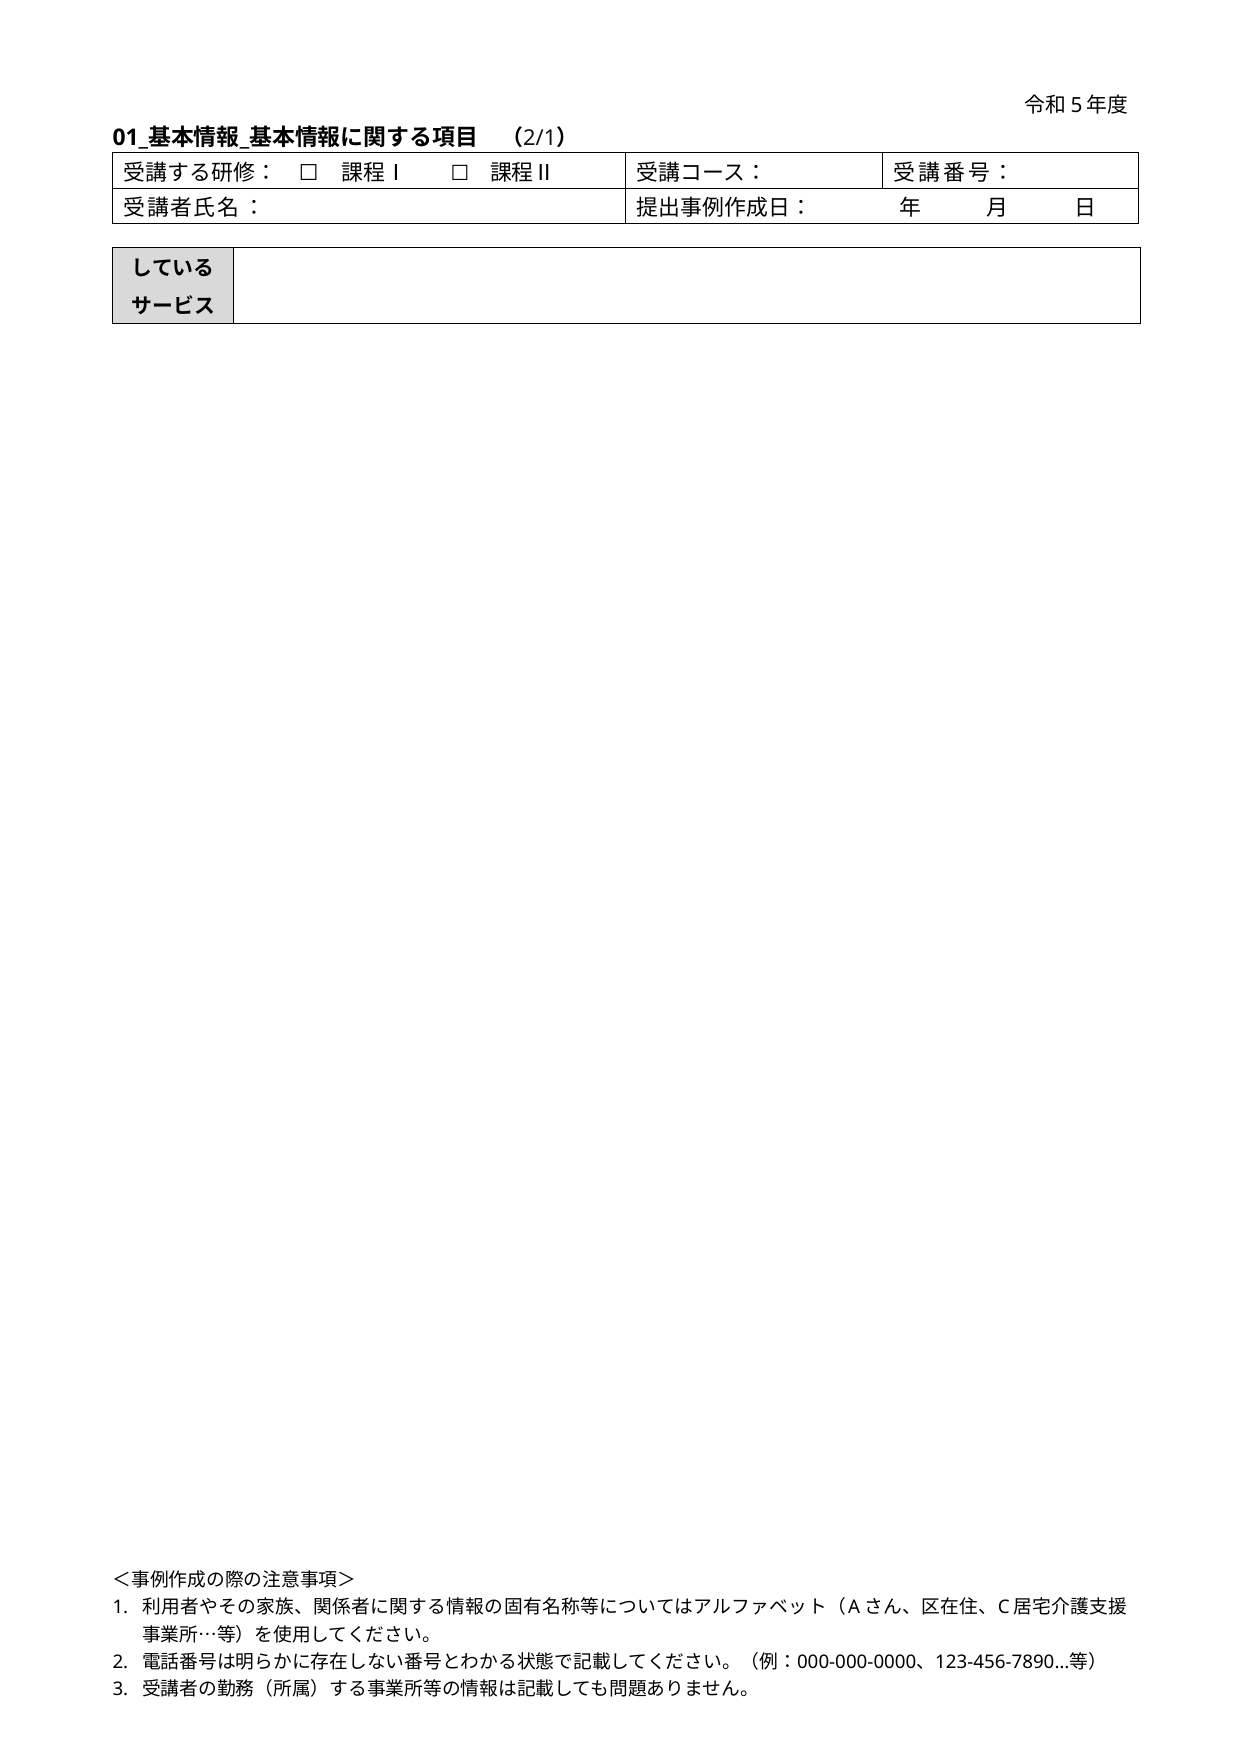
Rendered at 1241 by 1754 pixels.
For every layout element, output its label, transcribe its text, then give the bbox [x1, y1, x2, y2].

table_cell [234, 248, 1140, 323]
table_cell 現在利用 している サービス [113, 248, 233, 323]
